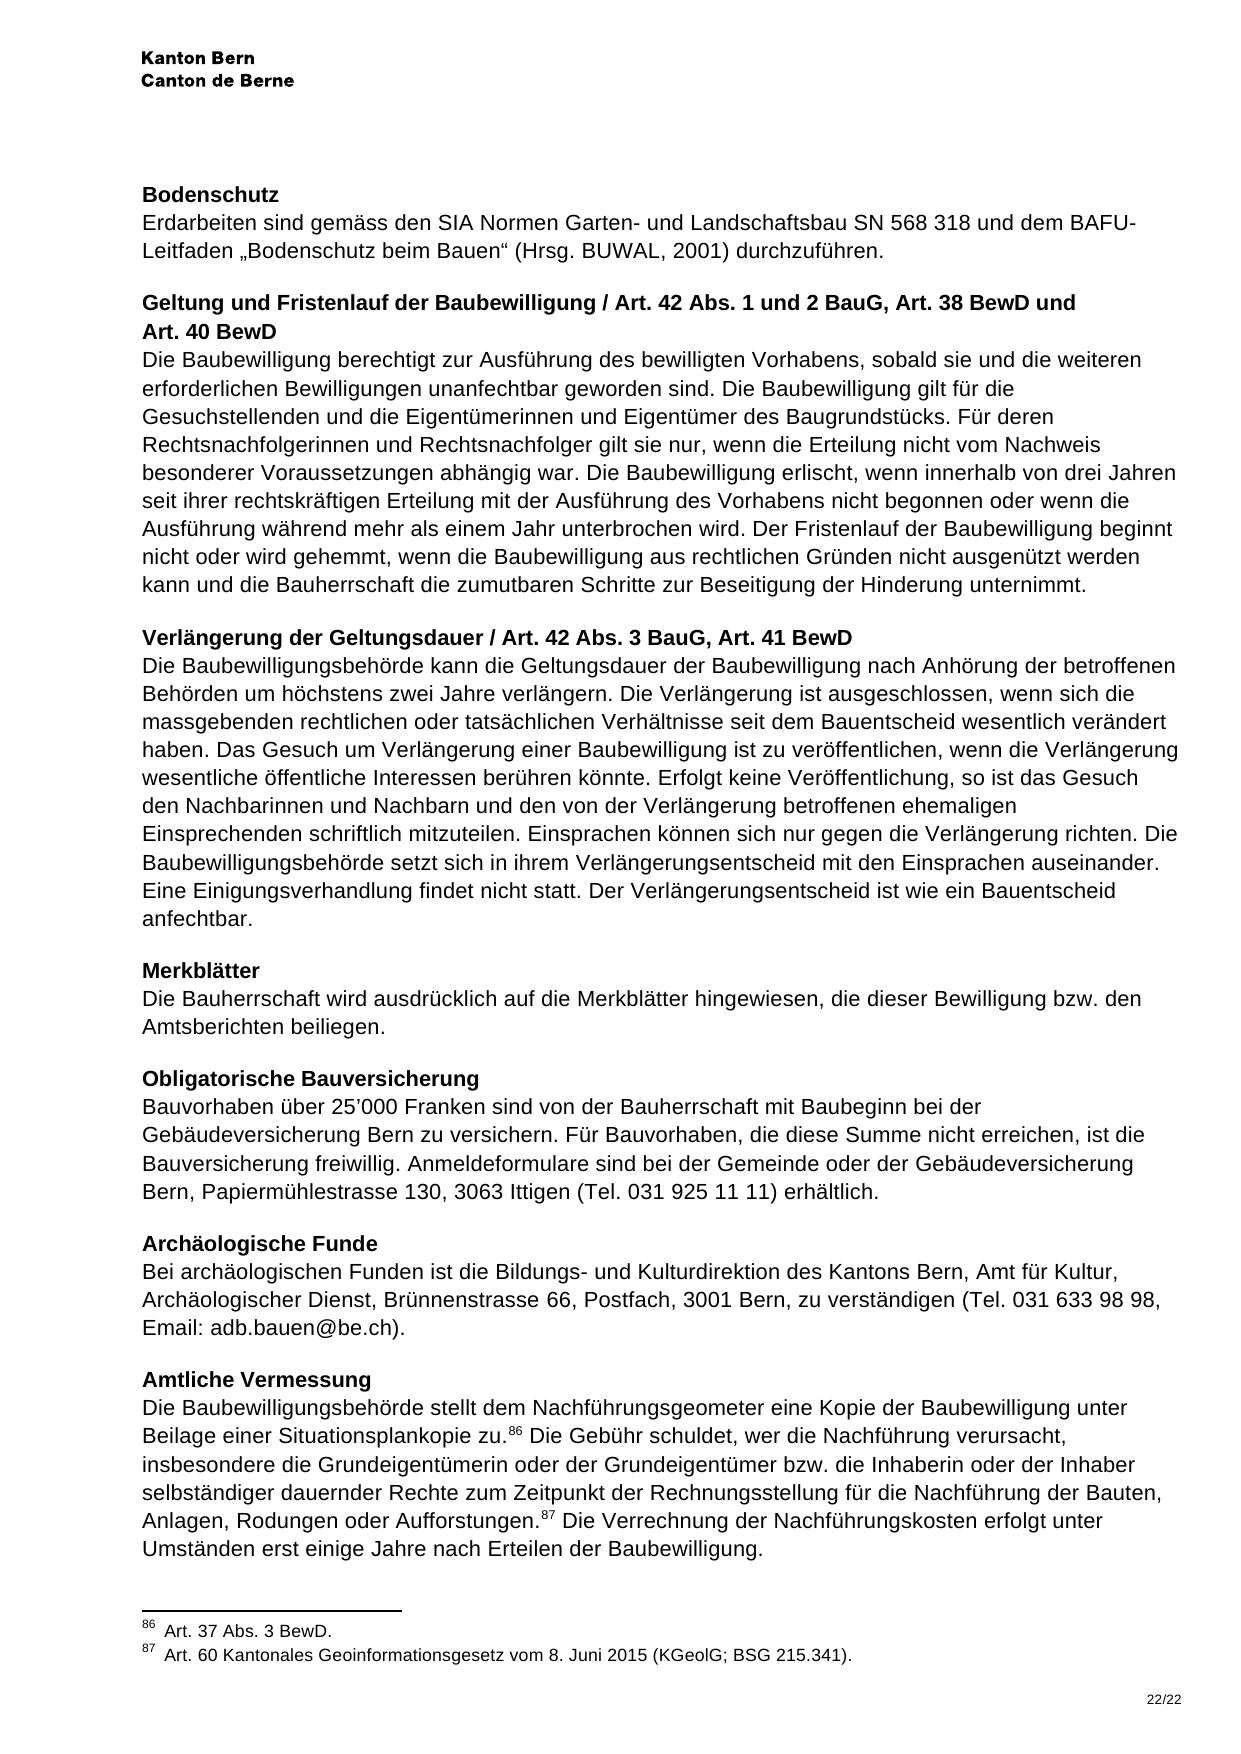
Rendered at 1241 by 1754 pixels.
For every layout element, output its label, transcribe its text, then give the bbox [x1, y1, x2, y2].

text Geltung und Fristenlauf der Baubewilligung / Art. 42 Abs. 1 und 2 BauG, Art. 38 BewD und [142, 286, 1181, 315]
text Bei archäologischen Funden ist die Bildungs- und Kulturdirektion des Kantons Bern, Amt für Kultur, Archäologischer Dienst, Brünnenstrasse 66, Postfach, 3001 Bern, zu verständigen (Tel. 031 633 98 98, Email: adb.bauen@be.ch). [142, 1256, 1181, 1340]
text Bauvorhaben über 25’000 Franken sind von der Bauherrschaft mit Baubeginn bei der Gebäudeversicherung Bern zu versichern. Für Bauvorhaben, die diese Summe nicht erreichen, ist die Bauversicherung freiwillig. Anmeldeformulare sind bei der Gemeinde oder der Gebäudeversicherung Bern, Papiermühlestrasse 130, 3063 Ittigen (Tel. 031 925 11 11) erhältlich. [142, 1091, 1181, 1204]
text Erdarbeiten sind gemäss den SIA Normen Garten- und Landschaftsbau SN 568 318 und dem BAFU-Leitfaden „Bodenschutz beim Bauen“ (Hrsg. BUWAL, 2001) durchzuführen. [142, 207, 1181, 263]
text Die Baubewilligungsbehörde kann die Geltungsdauer der Baubewilligung nach Anhörung der betroffenen Behörden um höchstens zwei Jahre verlängern. Die Verlängerung ist ausgeschlossen, wenn sich die massgebenden rechtlichen oder tatsächlichen Verhältnisse seit dem Bauentscheid wesentlich verändert haben. Das Gesuch um Verlängerung einer Baubewilligung ist zu veröffentlichen, wenn die Verlängerung wesentliche öffentliche Interessen berühren könnte. Erfolgt keine Veröffentlichung, so ist das Gesuch den Nachbarinnen und Nachbarn und den von der Verlängerung betroffenen ehemaligen Einsprechenden schriftlich mitzuteilen. Einsprachen können sich nur gegen die Verlängerung richten. Die Baubewilligungsbehörde setzt sich in ihrem Verlängerungsentscheid mit den Einsprachen auseinander. Eine Einigungsverhandlung findet nicht statt. Der Verlängerungsentscheid ist wie ein Bauentscheid anfechtbar. [142, 650, 1181, 931]
text Obligatorische Bauversicherung [142, 1062, 1181, 1091]
text Archäologische Funde [142, 1227, 1181, 1256]
text Die Bauherrschaft wird ausdrücklich auf die Merkblätter hingewiesen, die dieser Bewilligung bzw. den Amtsberichten beiliegen. [142, 983, 1181, 1039]
text Amtliche Vermessung [142, 1363, 1181, 1392]
text Die Baubewilligungsbehörde stellt dem Nachführungsgeometer eine Kopie der Baubewilligung unter Beilage einer Situationsplankopie zu. Die Gebühr schuldet, wer die Nachführung verursacht, insbesondere die Grundeigentümerin oder der Grundeigentümer bzw. die Inhaberin oder der Inhaber selbständiger dauernder Rechte zum Zeitpunkt der Rechnungsstellung für die Nachführung der Bauten, Anlagen, Rodungen oder Aufforstungen. Die Verrechnung der Nachführungskosten erfolgt unter Umständen erst einige Jahre nach Erteilen der Baubewilligung. [142, 1392, 1181, 1561]
text Die Baubewilligung berechtigt zur Ausführung des bewilligten Vorhabens, sobald sie und die weiteren erforderlichen Bewilligungen unanfechtbar geworden sind. Die Baubewilligung gilt für die Gesuchstellenden und die Eigentümerinnen und Eigentümer des Baugrundstücks. Für deren Rechtsnachfolgerinnen und Rechtsnachfolger gilt sie nur, wenn die Erteilung nicht vom Nachweis besonderer Voraussetzungen abhängig war. Die Baubewilligung erlischt, wenn innerhalb von drei Jahren seit ihrer rechtskräftigen Erteilung mit der Ausführung des Vorhabens nicht begonnen oder wenn die Ausführung während mehr als einem Jahr unterbrochen wird. Der Fristenlauf der Baubewilligung beginnt nicht oder wird gehemmt, wenn die Baubewilligung aus rechtlichen Gründen nicht ausgenützt werden kann und die Bauherrschaft die zumutbaren Schritte zur Beseitigung der Hinderung unternimmt. [142, 344, 1181, 598]
text Merkblätter [142, 954, 1181, 983]
text Art. 40 BewD [142, 315, 1181, 344]
text Bodenschutz [142, 178, 1181, 207]
text Verlängerung der Geltungsdauer / Art. 42 Abs. 3 BauG, Art. 41 BewD [142, 621, 1181, 650]
